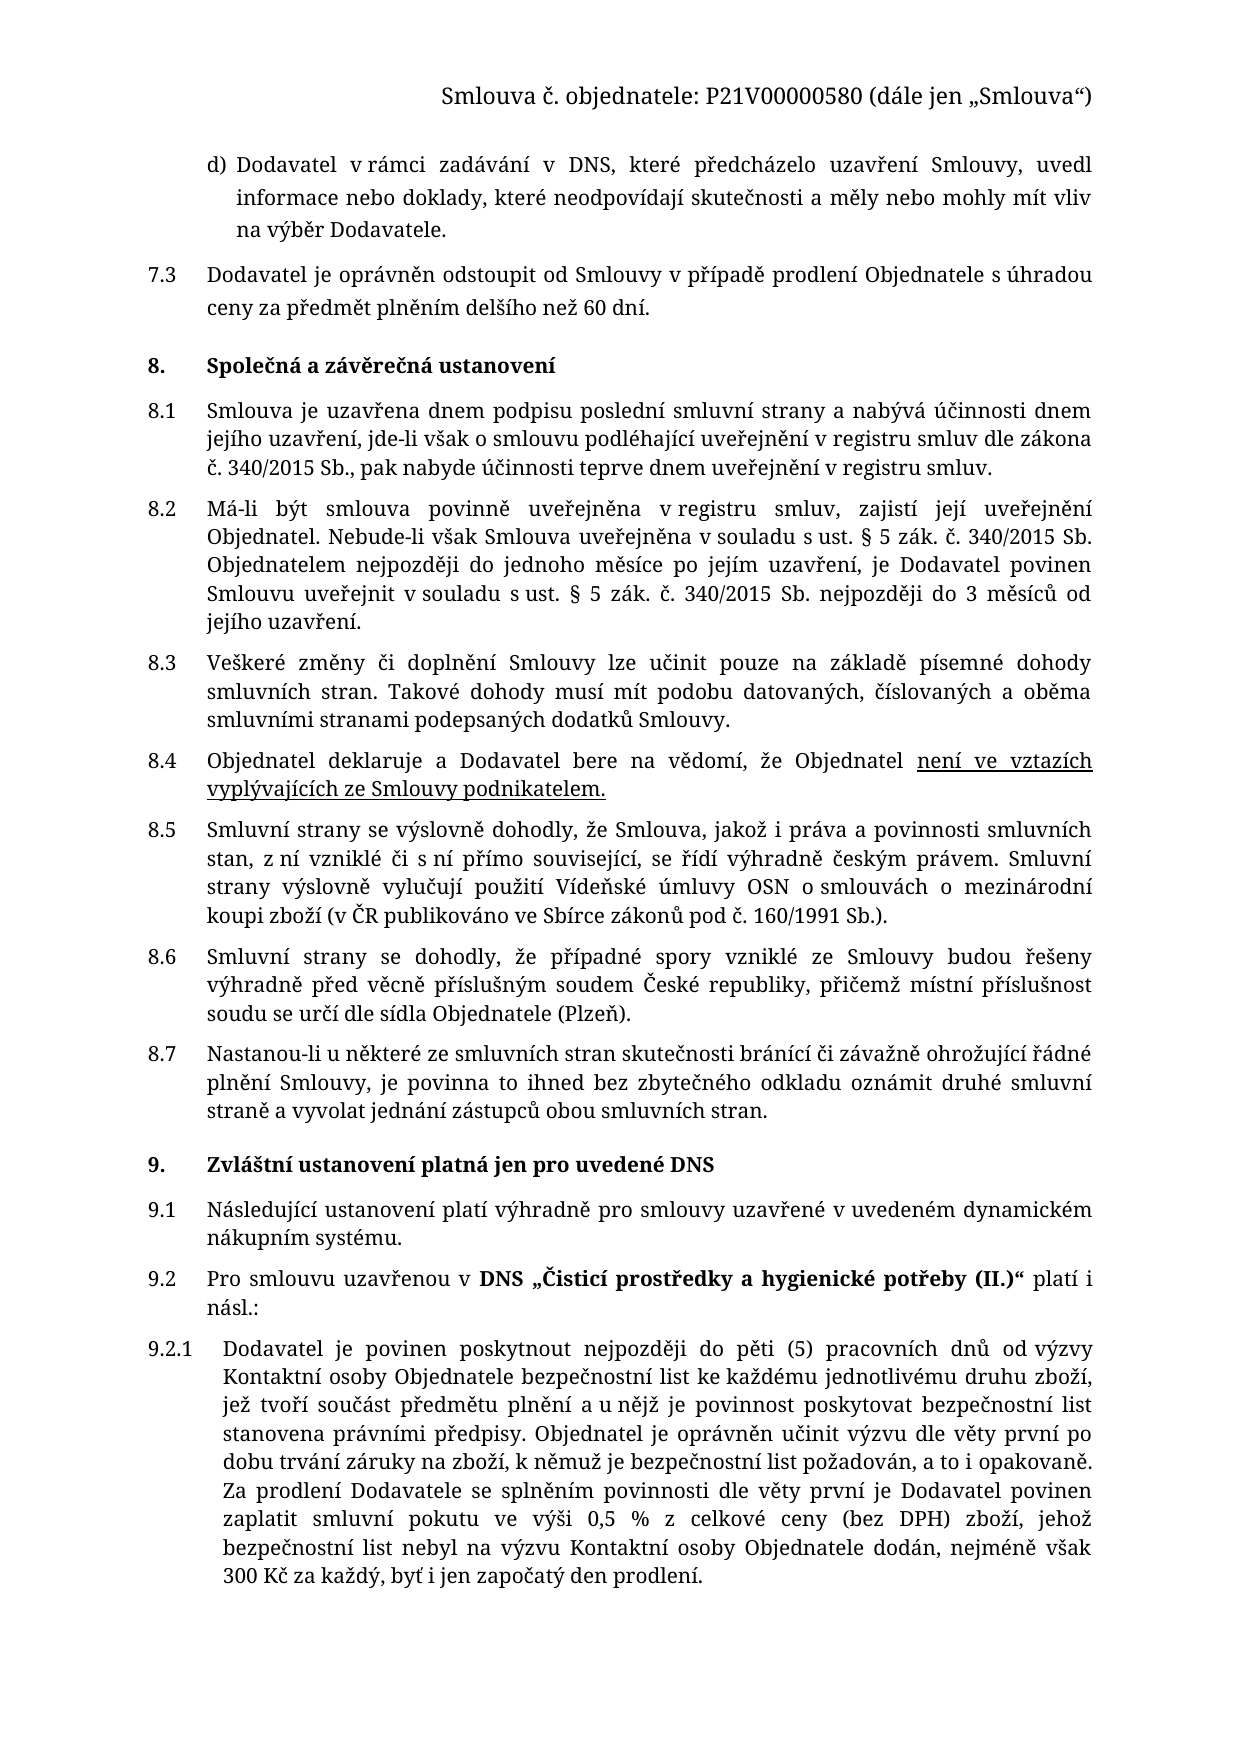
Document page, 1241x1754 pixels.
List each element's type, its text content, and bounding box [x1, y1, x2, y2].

list Nastanou-li u některé ze smluvních stran skutečnosti bránící či závažně ohrožující řádné plnění Smlouvy, je povinna to ihned bez zbytečného odkladu oznámit druhé smluvní straně a vyvolat jednání zástupců obou smluvních stran. [148, 1039, 1093, 1125]
list Následující ustanovení platí výhradně pro smlouvy uzavřené v uvedeném dynamickém nákupním systému. [148, 1195, 1093, 1252]
list Smlouva je uzavřena dnem podpisu poslední smluvní strany a nabývá účinnosti dnem jejího uzavření, jde-li však o smlouvu podléhající uveřejnění v registru smluv dle zákona č. 340/2015 Sb., pak nabyde účinnosti teprve dnem uveřejnění v registru smluv. [148, 396, 1093, 481]
list Smluvní strany se dohodly, že případné spory vzniklé ze Smlouvy budou řešeny výhradně před věcně příslušným soudem České republiky, přičemž místní příslušnost soudu se určí dle sídla Objednatele (Plzeň). [148, 942, 1093, 1027]
list Objednatel deklaruje a Dodavatel bere na vědomí, že Objednatel není ve vztazích vyplývajících ze Smlouvy podnikatelem. [148, 746, 1093, 803]
list Dodavatel je povinen poskytnout nejpozději do pěti (5) pracovních dnů od výzvy Kontaktní osoby Objednatele bezpečnostní list ke každému jednotlivému druhu zboží, jež tvoří součást předmětu plnění a u nějž je povinnost poskytovat bezpečnostní list stanovena právními předpisy. Objednatel je oprávněn učinit výzvu dle věty první po dobu trvání záruky na zboží, k němuž je bezpečnostní list požadován, a to i opakovaně. Za prodlení Dodavatele se splněním povinnosti dle věty první je Dodavatel povinen zaplatit smluvní pokutu ve výši 0,5 % z celkové ceny (bez DPH) zboží, jehož bezpečnostní list nebyl na výzvu Kontaktní osoby Objednatele dodán, nejméně však 300 Kč za každý, byť i jen započatý den prodlení. [148, 1334, 1093, 1590]
list Společná a závěrečná ustanovení [148, 351, 1093, 379]
list Smluvní strany se výslovně dohodly, že Smlouva, jakož i práva a povinnosti smluvních stan, z ní vzniklé či s ní přímo související, se řídí výhradně českým právem. Smluvní strany výslovně vylučují použití Vídeňské úmluvy OSN o smlouvách o mezinárodní koupi zboží (v ČR publikováno ve Sbírce zákonů pod č. 160/1991 Sb.). [148, 816, 1093, 929]
list Veškeré změny či doplnění Smlouvy lze učinit pouze na základě písemné dohody smluvních stran. Takové dohody musí mít podobu datovaných, číslovaných a oběma smluvními stranami podepsaných dodatků Smlouvy. [148, 648, 1093, 734]
list Zvláštní ustanovení platná jen pro uvedené DNS [148, 1150, 1093, 1178]
list Pro smlouvu uzavřenou v DNS „Čisticí prostředky a hygienické potřeby (II.)“ platí i násl.: [148, 1264, 1093, 1321]
list Dodavatel v rámci zadávání v DNS, které předcházelo uzavření Smlouvy, uvedl informace nebo doklady, které neodpovídají skutečnosti a měly nebo mohly mít vliv na výběr Dodavatele. [207, 150, 1093, 244]
list Dodavatel je oprávněn odstoupit od Smlouvy v případě prodlení Objednatele s úhradou ceny za předmět plněním delšího než 60 dní. [148, 261, 1093, 322]
list Má-li být smlouva povinně uveřejněna v registru smluv, zajistí její uveřejnění Objednatel. Nebude-li však Smlouva uveřejněna v souladu s ust. § 5 zák. č. 340/2015 Sb. Objednatelem nejpozději do jednoho měsíce po jejím uzavření, je Dodavatel povinen Smlouvu uveřejnit v souladu s ust. § 5 zák. č. 340/2015 Sb. nejpozději do 3 měsíců od jejího uzavření. [148, 494, 1093, 636]
